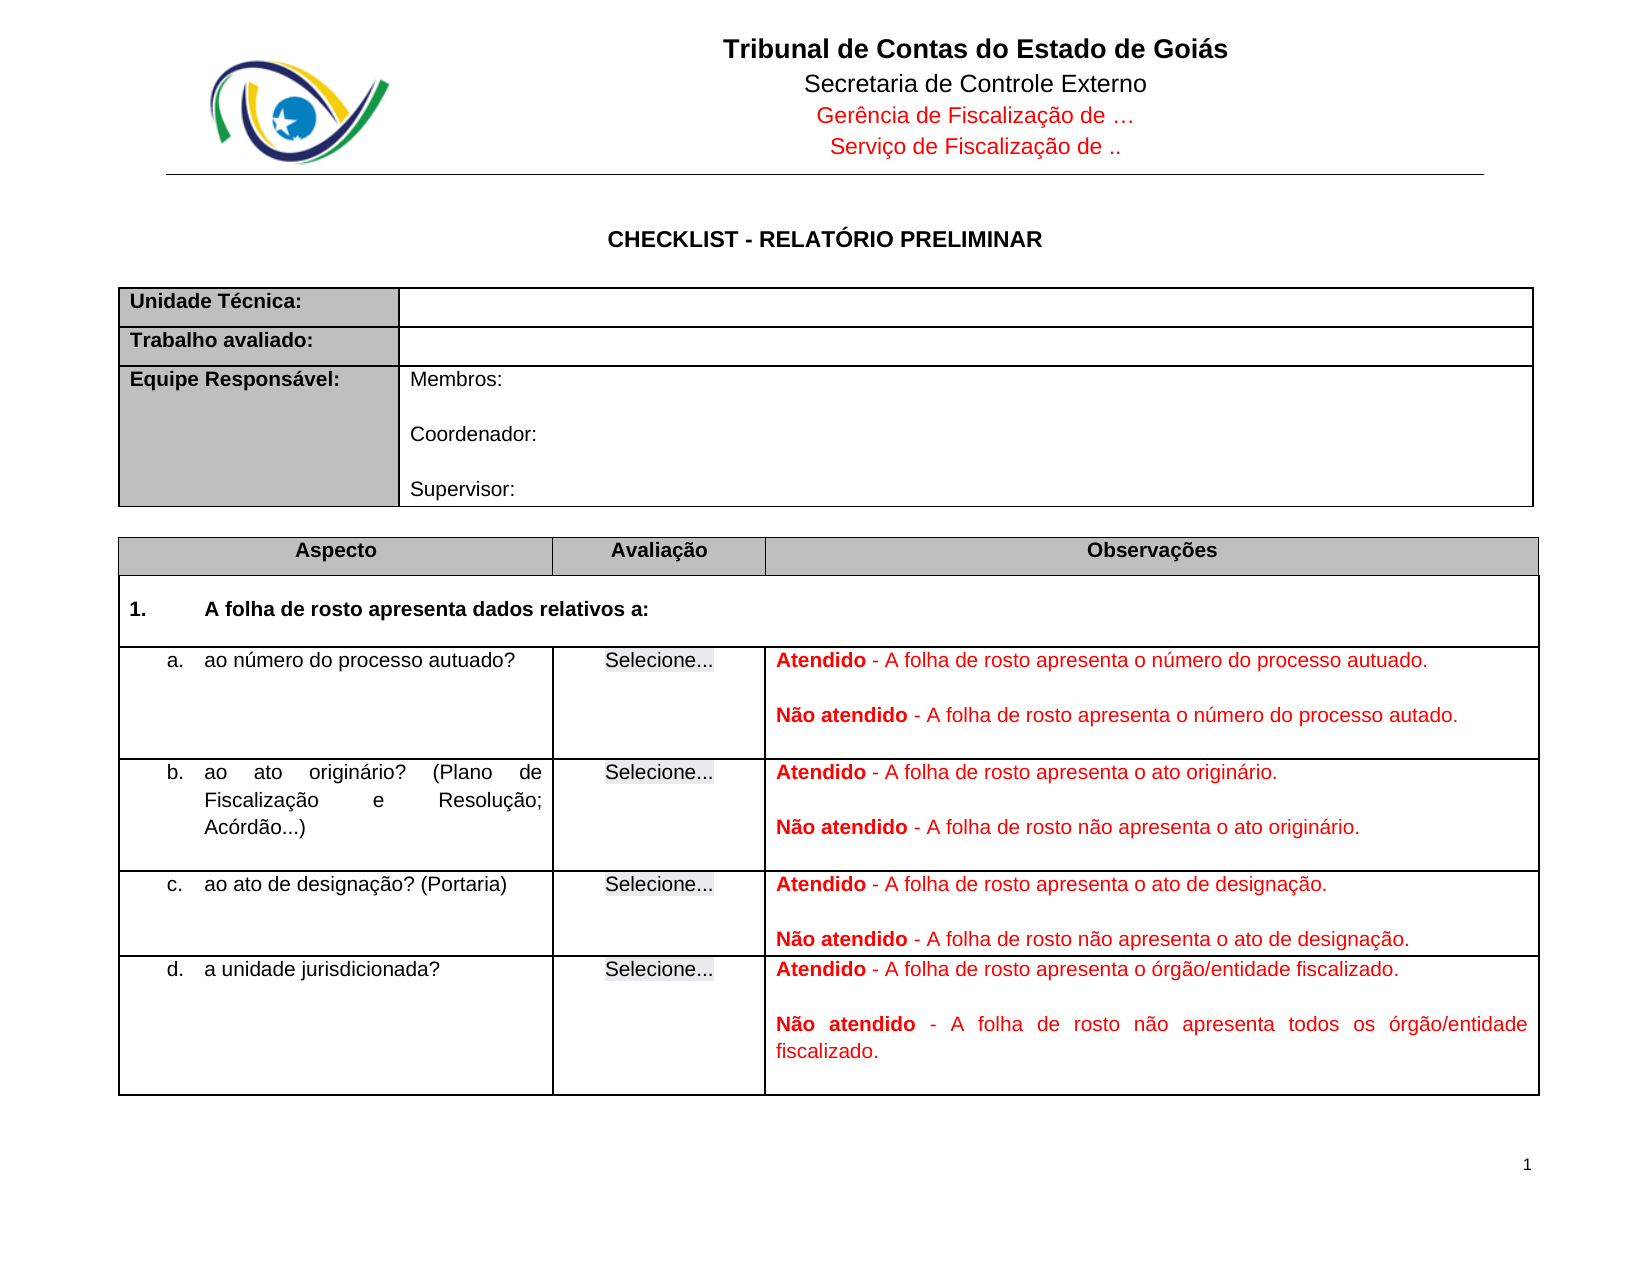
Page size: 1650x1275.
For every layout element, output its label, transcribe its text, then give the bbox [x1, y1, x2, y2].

picture [203, 53, 395, 172]
table_cell Equipe Responsável: [120, 367, 398, 506]
table_cell Trabalho avaliado: [120, 328, 398, 365]
table_cell [400, 328, 1532, 365]
table_cell ao ato originário? (Plano de Fiscalização e Resolução; Acórdão...) [120, 760, 552, 870]
text CHECKLIST - RELATÓRIO PRELIMINAR [118, 226, 1532, 253]
table_cell [554, 648, 764, 758]
table_header Unidade Técnica: [120, 289, 398, 326]
table_cell ao ato de designação? (Portaria) [120, 872, 552, 955]
table_cell Atendido - A folha de rosto apresenta o ato originário. Não atendido - A folha de rosto não apresenta o ato originário. [766, 760, 1538, 870]
table_cell ao número do processo autuado? [120, 648, 552, 758]
table_cell [554, 872, 764, 955]
table_cell [554, 760, 764, 870]
table_cell a unidade jurisdicionada? [120, 957, 552, 1094]
table_cell Atendido - A folha de rosto apresenta o órgão/entidade fiscalizado. Não atendido - A folha de rosto não apresenta todos os órgão/entidade fiscalizado. [766, 957, 1538, 1094]
table_cell Membros: Coordenador: Supervisor: [400, 367, 1532, 506]
table_header Observações [766, 538, 1538, 575]
table_cell Atendido - A folha de rosto apresenta o ato de designação. Não atendido - A folha de rosto não apresenta o ato de designação. [766, 872, 1538, 955]
table_header [400, 289, 1532, 326]
table_cell A folha de rosto apresenta dados relativos a: [120, 576, 1538, 646]
table_header Aspecto [119, 538, 552, 575]
table_cell [554, 957, 764, 1094]
table_header Avaliação [553, 538, 765, 575]
table_cell Atendido - A folha de rosto apresenta o número do processo autuado. Não atendido - A folha de rosto apresenta o número do processo autado. [766, 648, 1538, 758]
